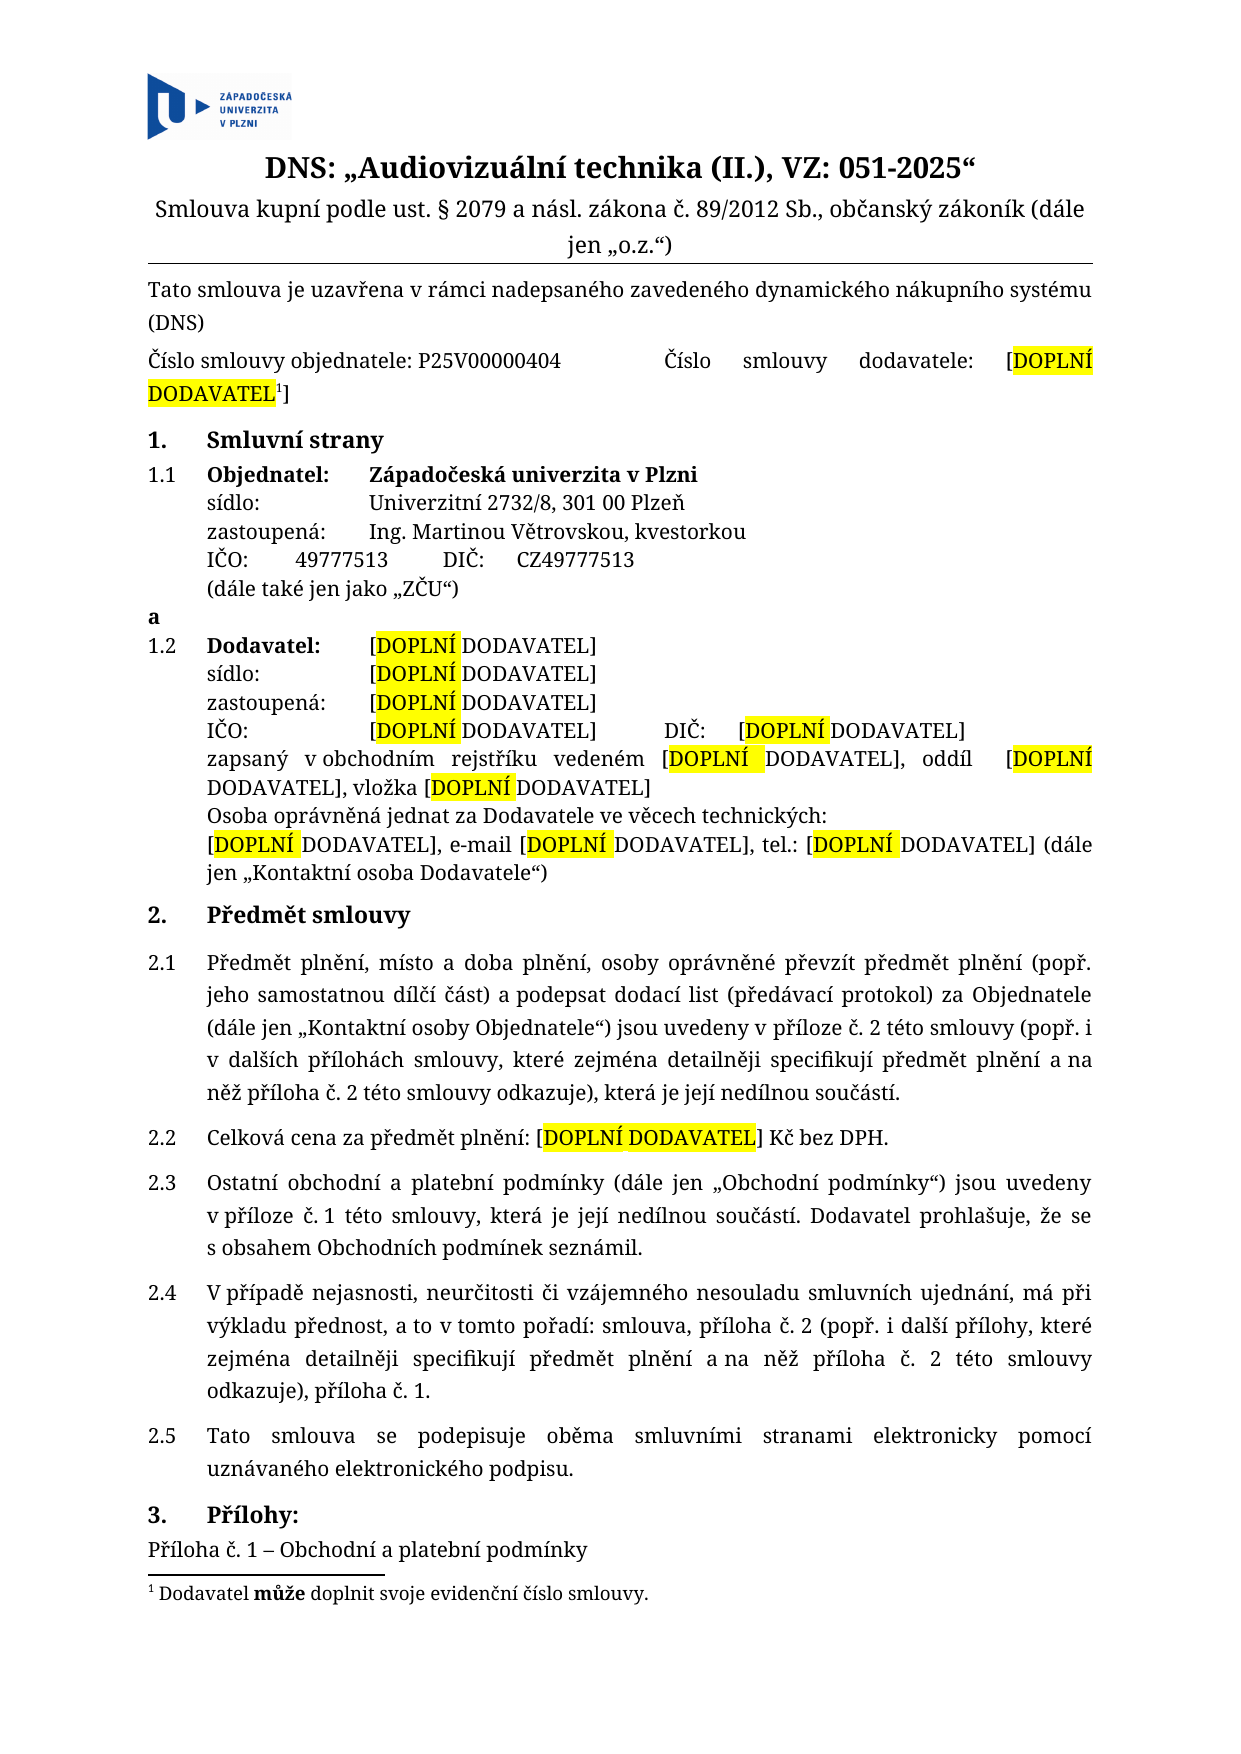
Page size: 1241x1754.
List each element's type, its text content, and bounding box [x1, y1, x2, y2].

text Tato smlouva je uzavřena v rámci nadepsaného zavedeného dynamického nákupního systému (DNS) [148, 275, 1093, 336]
text Příloha č. 1 – Obchodní a platební podmínky [148, 1535, 1093, 1563]
text sídlo: [DOPLNÍ DODAVATEL] [207, 659, 376, 688]
text sídlo: [DOPLNÍ DODAVATEL] [461, 659, 1093, 688]
text IČO: [DOPLNÍ DODAVATEL] DIČ: [DOPLNÍ DODAVATEL] [207, 716, 376, 744]
text zapsaný v obchodním rejstříku vedeném [DOPLNÍ DODAVATEL], oddíl [DOPLNÍ DODAVATEL], vložka [DOPLNÍ DODAVATEL] [207, 744, 1093, 801]
text DNS: „Audiovizuální technika (II.), VZ: 051-2025“ [148, 148, 1093, 187]
list Dodavatel: [DOPLNÍ DODAVATEL] [148, 631, 376, 659]
list Objednatel: Západočeská univerzita v Plzni [148, 460, 1093, 488]
list Přílohy: [148, 1499, 1093, 1530]
text Osoba oprávněná jednat za Dodavatele ve věcech technických: [207, 801, 1093, 830]
list Celková cena za předmět plnění: [DOPLNÍ DODAVATEL] Kč bez DPH. [148, 1123, 543, 1152]
list Ostatní obchodní a platební podmínky (dále jen „Obchodní podmínky“) jsou uvedeny v příloze č. 1 této smlouvy, která je její nedílnou součástí. Dodavatel prohlašuje, že se s obsahem Obchodních podmínek seznámil. [148, 1168, 1093, 1262]
text IČO: 49777513 DIČ: CZ49777513 [207, 545, 1093, 574]
list Smluvní strany [148, 424, 1093, 455]
list Předmět smlouvy [148, 899, 1093, 930]
text Smlouva kupní podle ust. § 2079 a násl. zákona č. 89/2012 Sb., občanský zákoník (dále jen „o.z.“) [148, 193, 1093, 263]
list Celková cena za předmět plnění: [DOPLNÍ DODAVATEL] Kč bez DPH. [756, 1123, 1093, 1152]
list Předmět plnění, místo a doba plnění, osoby oprávněné převzít předmět plnění (popř. jeho samostatnou dílčí část) a podepsat dodací list (předávací protokol) za Objednatele (dále jen „Kontaktní osoby Objednatele“) jsou uvedeny v příloze č. 2 této smlouvy (popř. i v dalších přílohách smlouvy, které zejména detailněji specifikují předmět plnění a na něž příloha č. 2 této smlouvy odkazuje), která je její nedílnou součástí. [148, 948, 1093, 1106]
text Číslo smlouvy objednatele: P25V00000404 Číslo smlouvy dodavatele: [DOPLNÍ DODAVATEL] [148, 346, 1093, 407]
picture [147, 73, 292, 140]
text zastoupená: Ing. Martinou Větrovskou, kvestorkou [207, 517, 1093, 545]
text zastoupená: [DOPLNÍ DODAVATEL] [207, 688, 376, 716]
text [DOPLNÍ DODAVATEL], e-mail [DOPLNÍ DODAVATEL], tel.: [DOPLNÍ DODAVATEL] (dále jen „Kontaktní osoba Dodavatele“) [207, 830, 1093, 887]
text zastoupená: [DOPLNÍ DODAVATEL] [461, 688, 1093, 716]
text sídlo: Univerzitní 2732/8, 301 00 Plzeň [207, 488, 1093, 517]
list V případě nejasnosti, neurčitosti či vzájemného nesouladu smluvních ujednání, má při výkladu přednost, a to v tomto pořadí: smlouva, příloha č. 2 (popř. i další přílohy, které zejména detailněji specifikují předmět plnění a na něž příloha č. 2 této smlouvy odkazuje), příloha č. 1. [148, 1278, 1093, 1405]
list Tato smlouva se podepisuje oběma smluvními stranami elektronicky pomocí uznávaného elektronického podpisu. [148, 1421, 1093, 1482]
list Dodavatel: [DOPLNÍ DODAVATEL] [461, 631, 1093, 659]
text a [148, 602, 1093, 631]
text (dále také jen jako „ZČU“) [207, 574, 1093, 602]
text IČO: [DOPLNÍ DODAVATEL] DIČ: [DOPLNÍ DODAVATEL] [830, 716, 1093, 744]
text IČO: [DOPLNÍ DODAVATEL] DIČ: [DOPLNÍ DODAVATEL] [461, 716, 745, 744]
